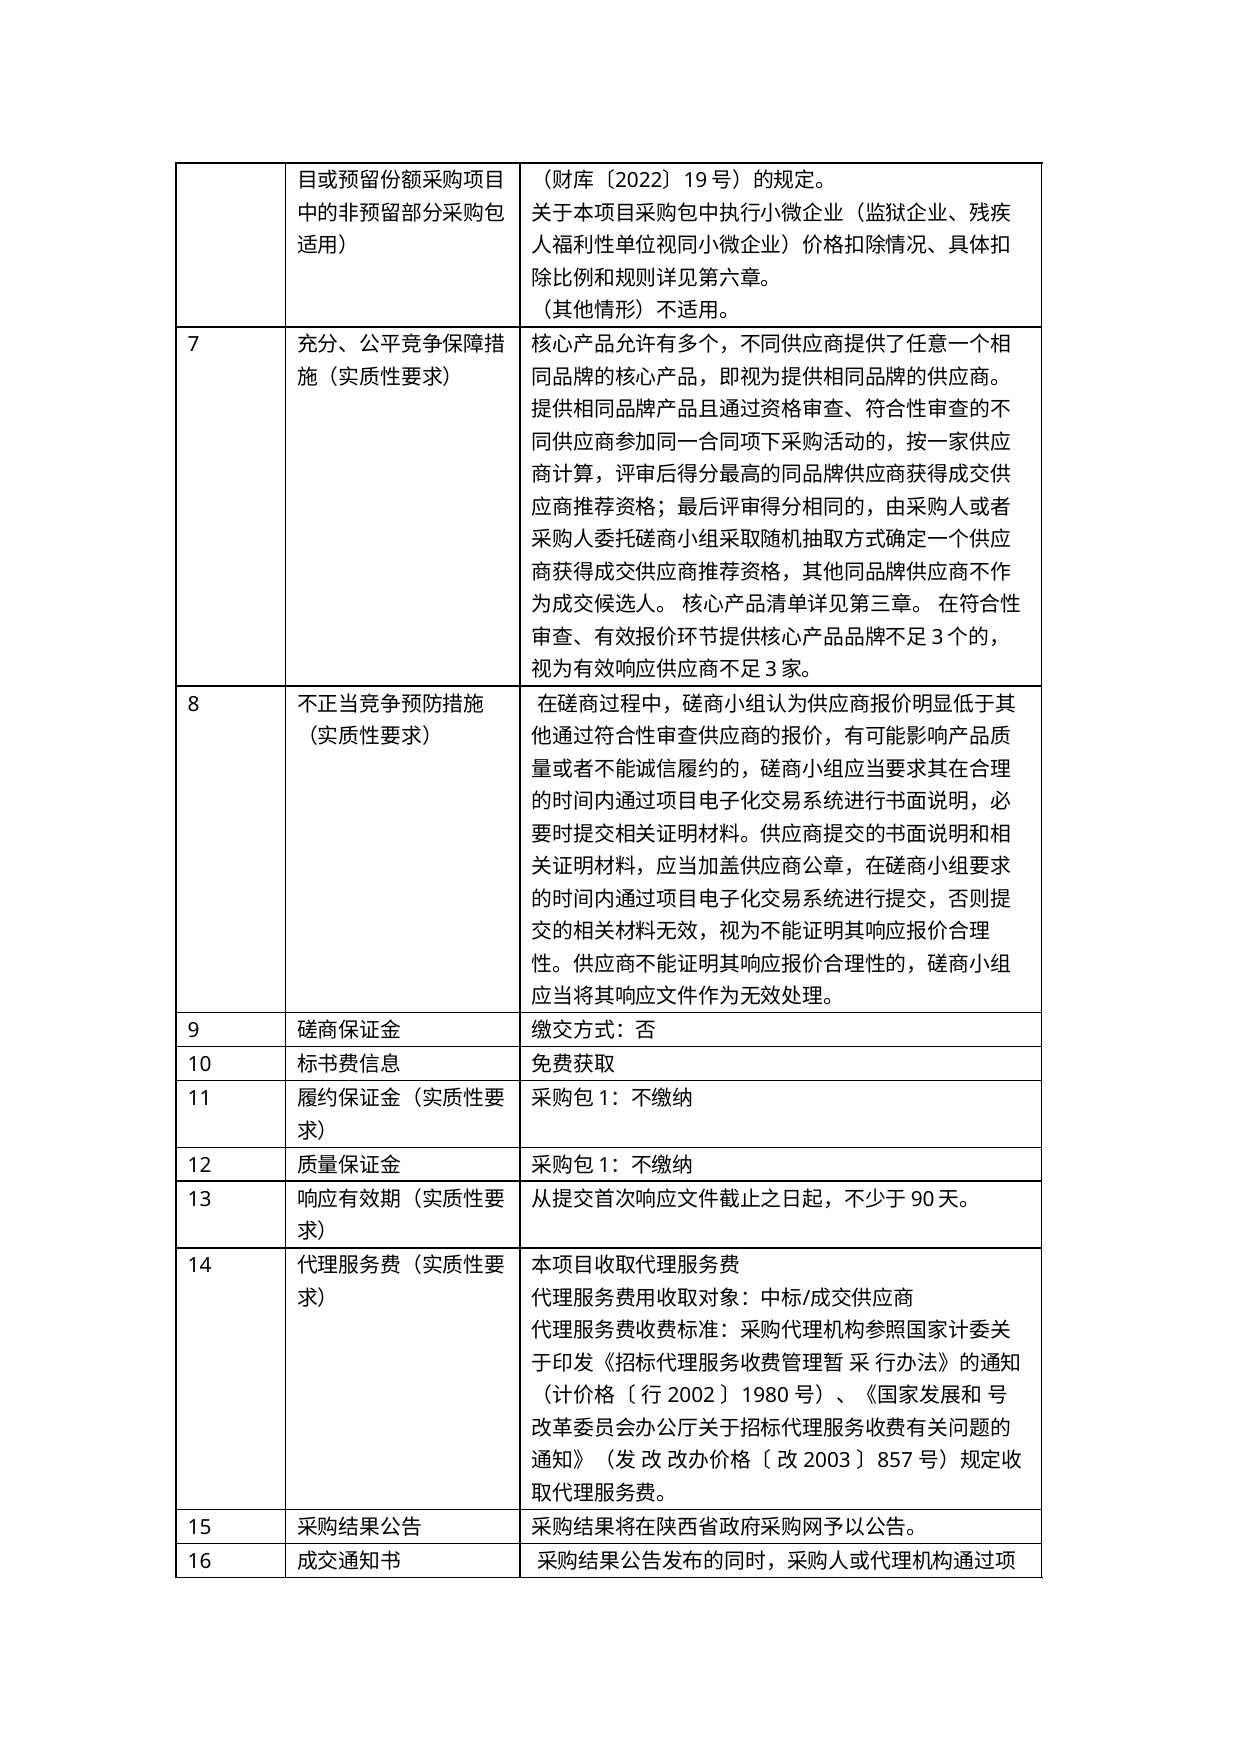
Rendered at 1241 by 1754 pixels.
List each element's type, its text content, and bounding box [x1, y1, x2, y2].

table_cell 缴交方式：否 [521, 1013, 1041, 1046]
table_cell 12 [177, 1148, 285, 1180]
table_cell 6 [177, 164, 285, 326]
table_cell 16 [177, 1544, 285, 1577]
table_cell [521, 164, 1041, 326]
table_cell 核心产品允许有多个，不同供应商提供了任意一个相同品牌的核心产品，即视为提供相同品牌的供应商。 提供相同品牌产品且通过资格审查、符合性审查的不同供应商参加同一合同项下采购活动的，按一家供应商计算，评审后得分最高的同品牌供应商获得成交供应商推荐资格；最后评审得分相同的，由采购人或者采购人委托磋商小组采取随机抽取方式确定一个供应商获得成交供应商推荐资格，其他同品牌供应商不作为成交候选人。 核心产品清单详见第三章。 在符合性审查、有效报价环节提供核心产品品牌不足3个的，视为有效响应供应商不足3家。 [521, 328, 1041, 685]
table_cell 不正当竞争预防措施 （实质性要求） [286, 687, 519, 1012]
table_cell 标书费信息 [286, 1047, 519, 1080]
table_cell 本项目收取代理服务费 代理服务费用收取对象：中标/成交供应商 代理服务费收费标准：采购代理机构参照国家计委关于印发《招标代理服务收费管理暂 采 行办法》的通知（计价格〔 行 2002 〕1980 号）、《国家发展和 号 改革委员会办公厅关于招标代理服务收费有关问题的通知》（发 改 改办价格〔 改 2003 〕857 号）规定收取代理服务费。 [521, 1249, 1041, 1508]
table_cell 8 [177, 687, 285, 1012]
table_cell 成交通知书 [286, 1544, 519, 1577]
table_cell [286, 164, 519, 326]
table_cell 在磋商过程中，磋商小组认为供应商报价明显低于其他通过符合性审查供应商的报价，有可能影响产品质量或者不能诚信履约的，磋商小组应当要求其在合理的时间内通过项目电子化交易系统进行书面说明，必要时提交相关证明材料。供应商提交的书面说明和相关证明材料，应当加盖供应商公章，在磋商小组要求的时间内通过项目电子化交易系统进行提交，否则提交的相关材料无效，视为不能证明其响应报价合理性。供应商不能证明其响应报价合理性的，磋商小组应当将其响应文件作为无效处理。 [521, 687, 1041, 1012]
table_cell 免费获取 [521, 1047, 1041, 1080]
table_cell 7 [177, 328, 285, 685]
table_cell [521, 1544, 1041, 1577]
table_cell 14 [177, 1249, 285, 1508]
table_cell 质量保证金 [286, 1148, 519, 1180]
table_cell 采购结果公告 [286, 1510, 519, 1543]
table_cell 代理服务费（实质性要求） [286, 1249, 519, 1508]
table_cell 履约保证金（实质性要求） [286, 1081, 519, 1146]
table_cell 9 [177, 1013, 285, 1046]
table_cell 采购包1：不缴纳 [521, 1148, 1041, 1180]
table_cell 10 [177, 1047, 285, 1080]
table_cell 11 [177, 1081, 285, 1146]
table_cell 采购包1：不缴纳 [521, 1081, 1041, 1146]
table_cell 15 [177, 1510, 285, 1543]
table_cell 磋商保证金 [286, 1013, 519, 1046]
table_cell 充分、公平竞争保障措施（实质性要求） [286, 328, 519, 685]
table_cell 13 [177, 1182, 285, 1247]
table_cell 从提交首次响应文件截止之日起，不少于90天。 [521, 1182, 1041, 1247]
table_cell 响应有效期（实质性要求） [286, 1182, 519, 1247]
table_cell 采购结果将在陕西省政府采购网予以公告。 [521, 1510, 1041, 1543]
